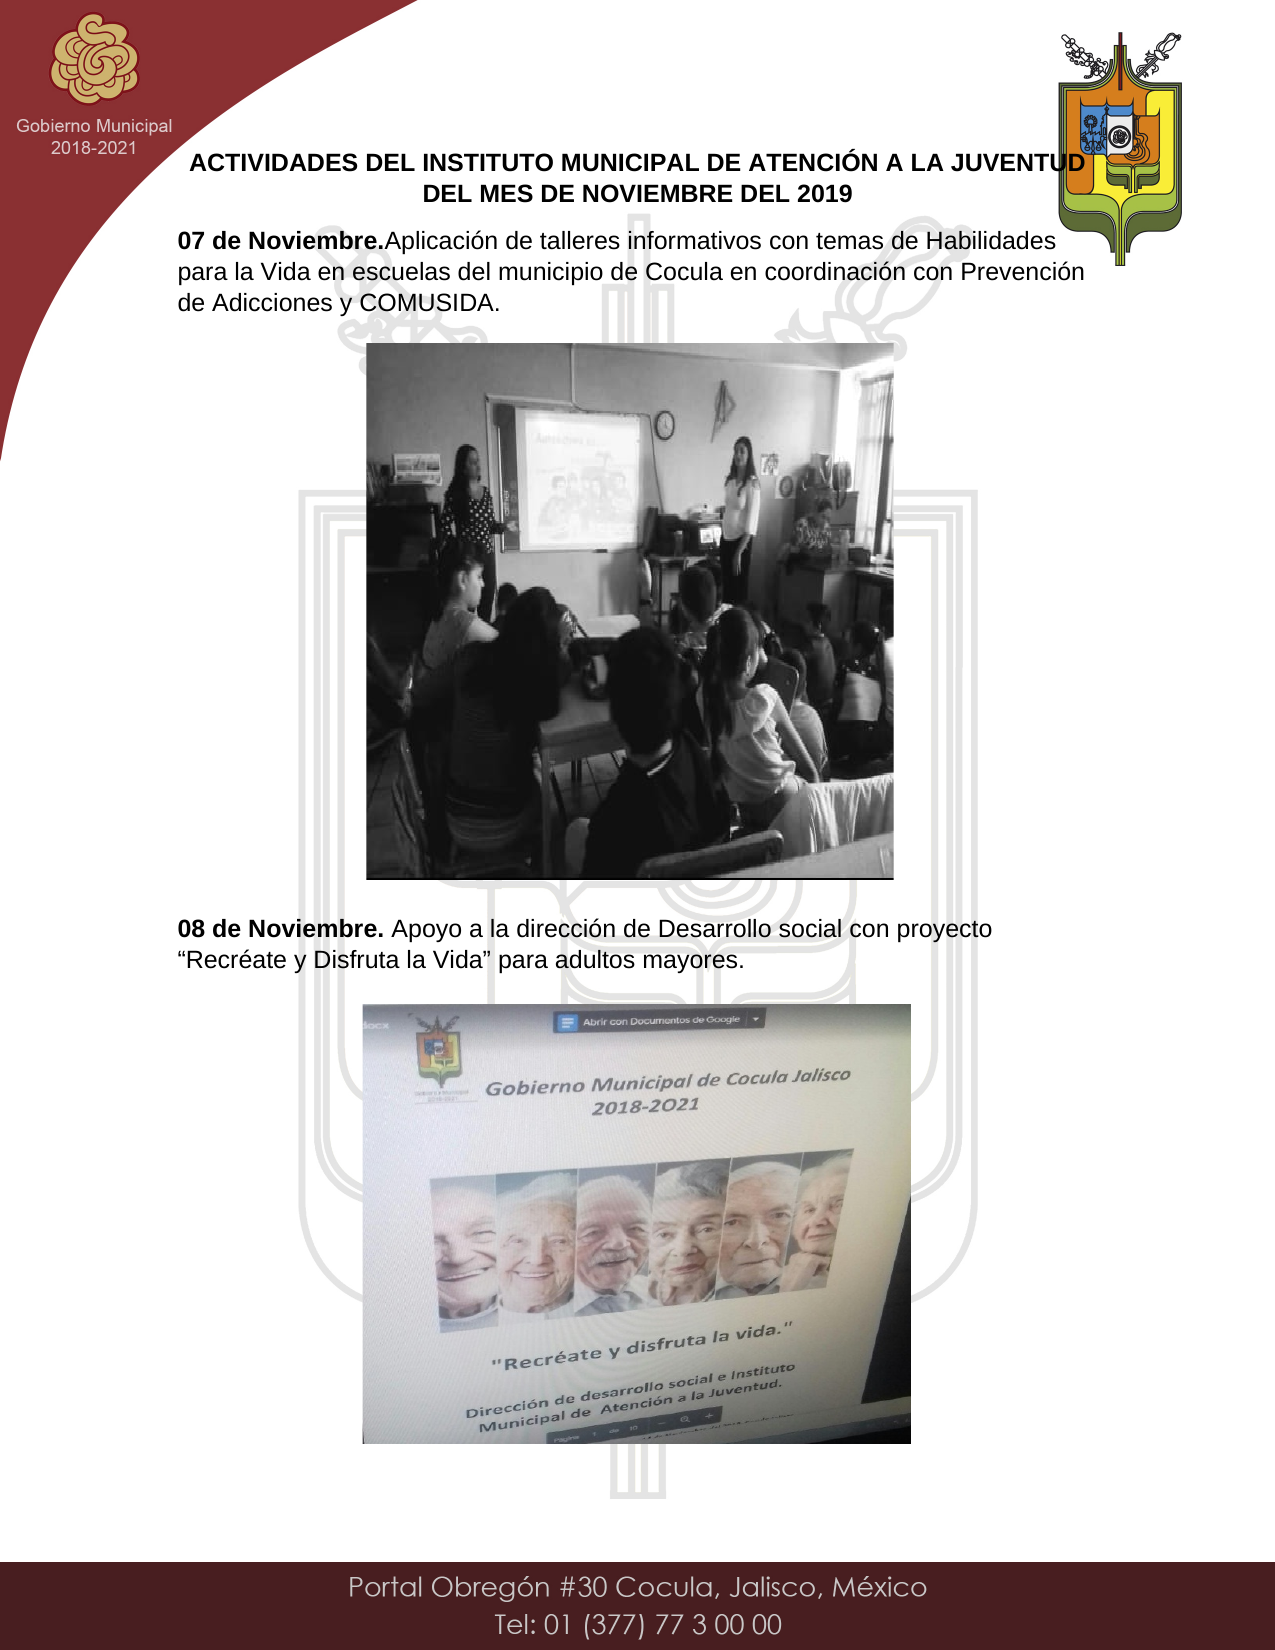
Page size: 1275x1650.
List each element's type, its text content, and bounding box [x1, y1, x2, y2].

text 07 de Noviembre.Aplicación de talleres informativos con temas de Habilidades para la Vida en escuelas del municipio de Cocula en coordinación con Prevención de Adicciones y COMUSIDA. [177, 226, 1098, 317]
text ACTIVIDADES DEL INSTITUTO MUNICIPAL DE ATENCIÓN A LA JUVENTUD DEL MES DE NOVIEMBRE DEL 2019 [177, 148, 1098, 207]
text 08 de Noviembre. Apoyo a la dirección de Desarrollo social con proyecto “Recréate y Disfruta la Vida” para adultos mayores. [177, 914, 1098, 974]
picture [0, 0, 1275, 1650]
